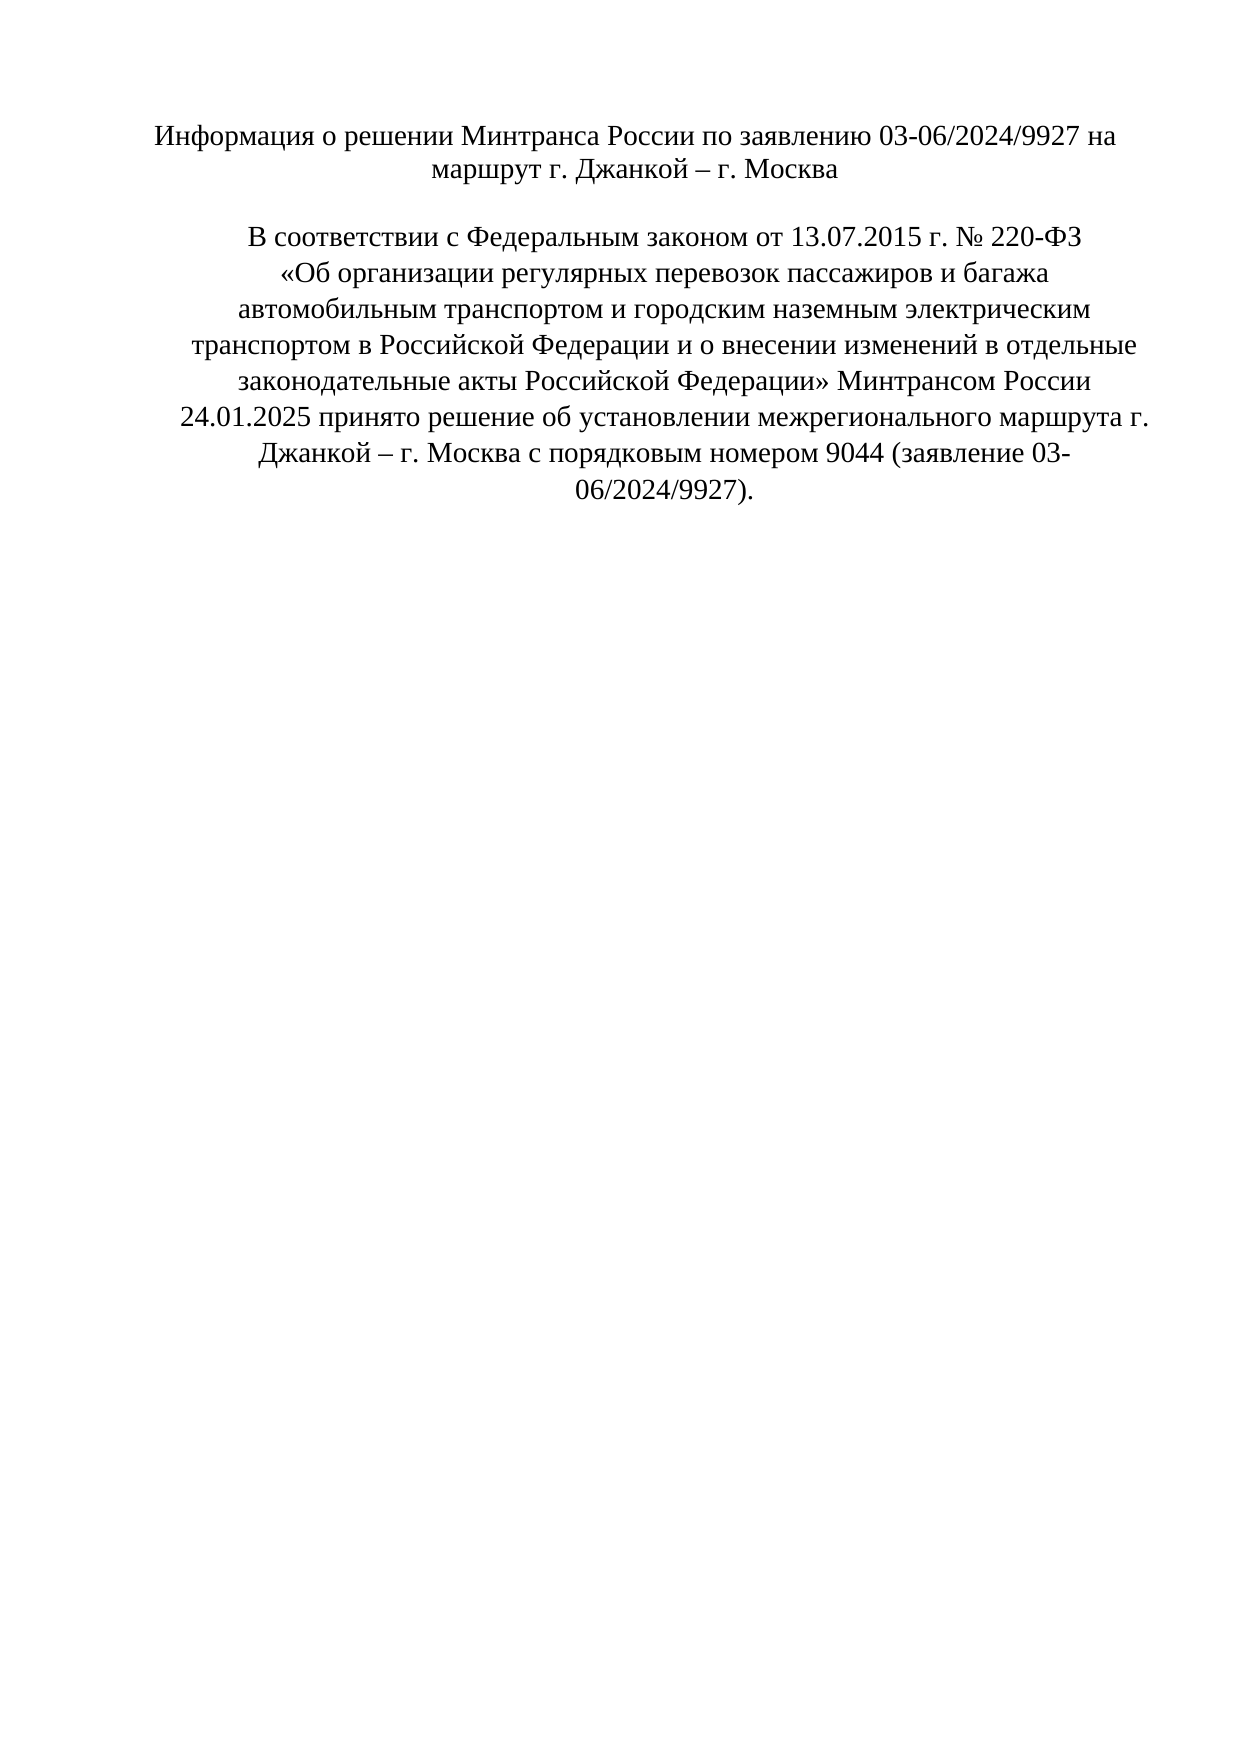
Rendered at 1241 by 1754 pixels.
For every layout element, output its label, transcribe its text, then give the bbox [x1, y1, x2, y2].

text Информация о решении Минтранса России по заявлению 03-06/2024/9927 на маршрут г. Джанкой – г. Москва [118, 118, 1152, 185]
text В соответствии с Федеральным законом от 13.07.2015 г. № 220-ФЗ «Об организации регулярных перевозок пассажиров и багажа автомобильным транспортом и городским наземным электрическим транспортом в Российской Федерации и о внесении изменений в отдельные законодательные акты Российской Федерации» Минтрансом России 24.01.2025 принято решение об установлении межрегионального маршрута г. Джанкой – г. Москва с порядковым номером 9044 (заявление 03-06/2024/9927). [177, 219, 1152, 505]
